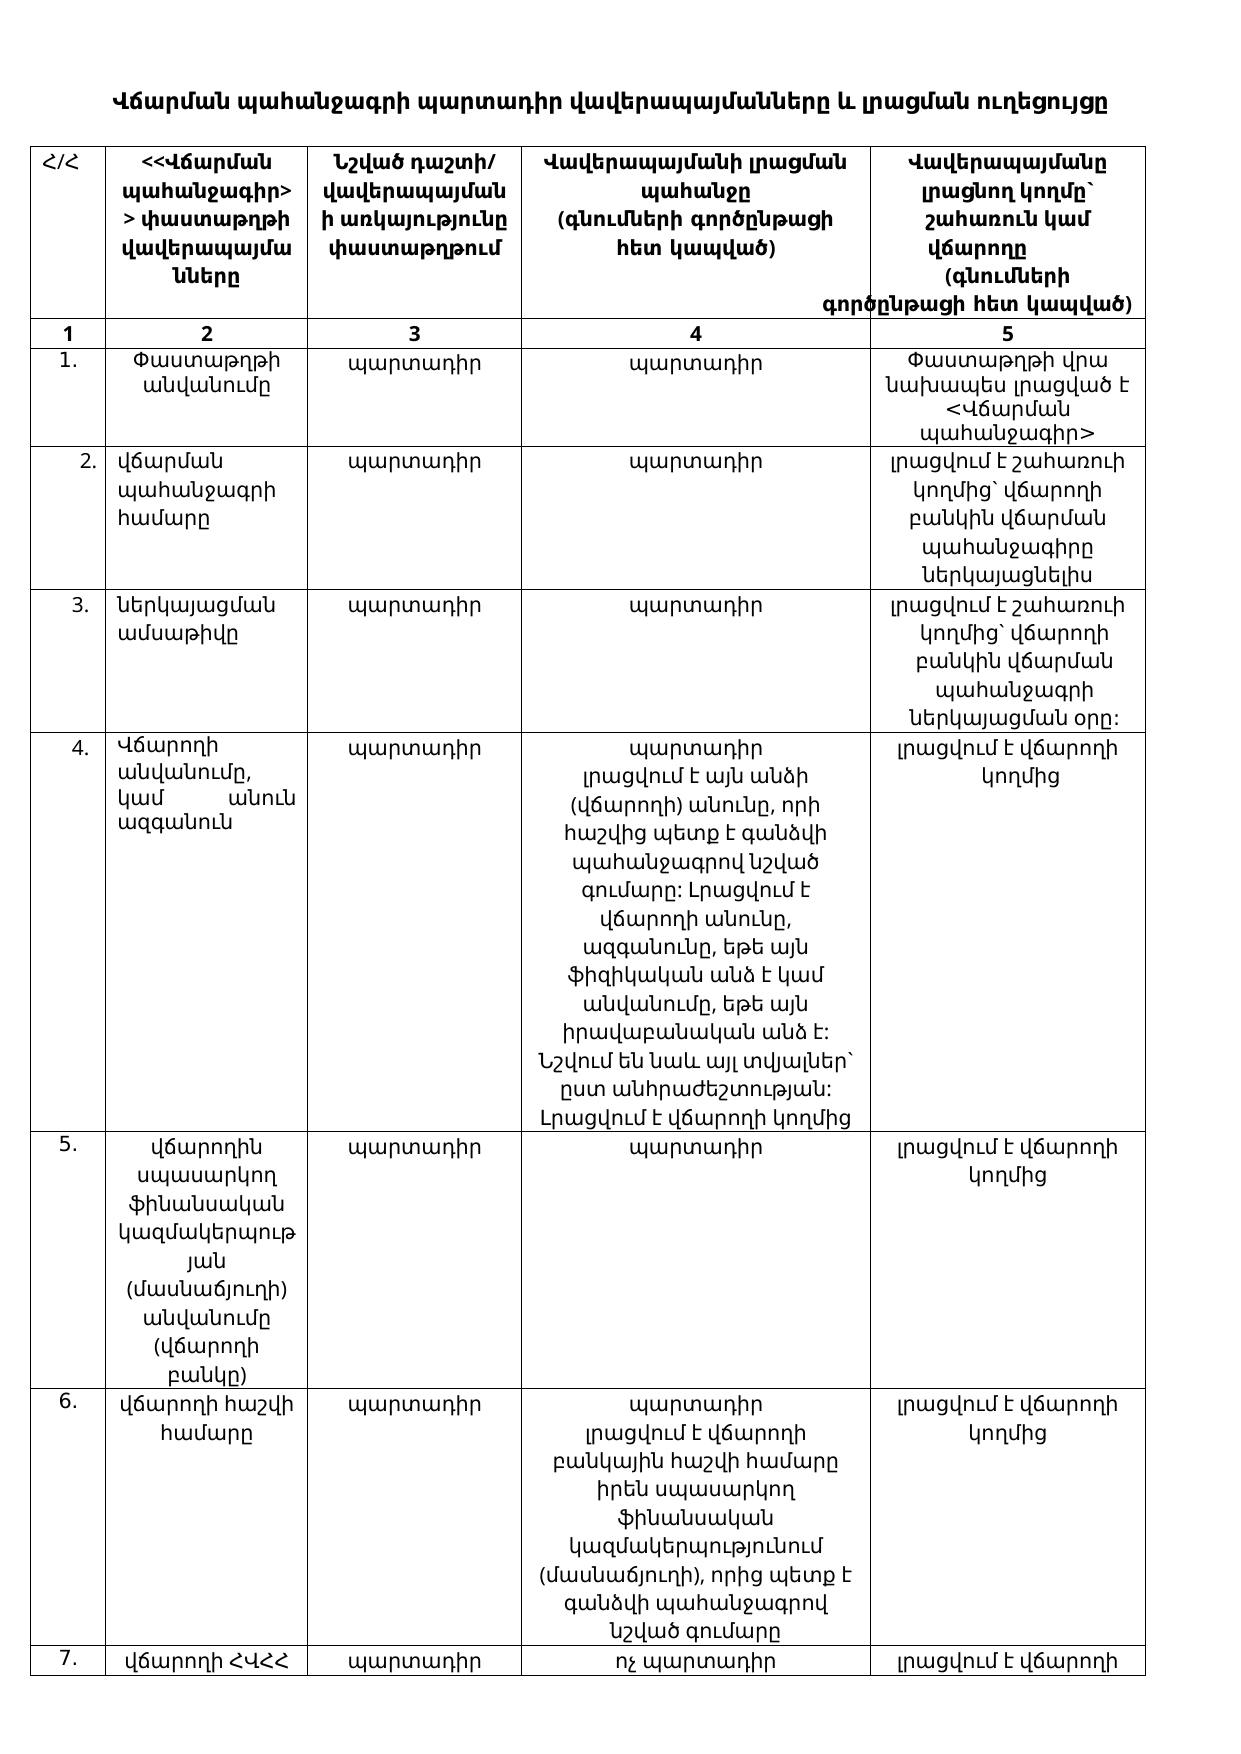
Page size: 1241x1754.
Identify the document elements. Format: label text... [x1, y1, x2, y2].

table_cell ներկայացման ամսաթիվը [106, 590, 307, 732]
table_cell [871, 1646, 1145, 1674]
table_cell պարտադիր [522, 349, 870, 446]
table_cell [31, 447, 105, 589]
table_cell պարտադիր [522, 590, 870, 732]
table_cell պարտադիր [308, 447, 521, 589]
table_cell պարտադիր [308, 590, 521, 732]
text Վճարման պահանջագրի պարտադիր վավերապայմանները և լրացման ուղեցույցը [69, 88, 1152, 115]
table_cell 5 [871, 319, 1145, 347]
table_header Նշված դաշտի/ վավերապայմանի առկայությունը փաստաթղթում [308, 147, 521, 318]
table_cell Փաստաթղթի անվանումը [106, 349, 307, 446]
table_cell [31, 733, 105, 1131]
table_cell պարտադիր [308, 349, 521, 446]
table_cell Վճարողի անվանումը, կամ անուն ազգանուն [106, 733, 307, 1131]
table_header Վավերապայմանը լրացնող կողմը` շահառուն կամ վճարողը (գնումների գործընթացի հետ կապված) [871, 147, 1145, 318]
table_cell լրացվում է վճարողի կողմից [871, 733, 1145, 1131]
table_header <<Վճարման պահանջագիր>> փաստաթղթի վավերապայմանները [106, 147, 307, 318]
table_cell վճարման պահանջագրի համարը [106, 447, 307, 589]
table_cell լրացվում է շահառուի կողմից` վճարողի բանկին վճարման պահանջագիրը ներկայացնելիս [871, 447, 1145, 589]
table_cell պարտադիր [308, 1389, 521, 1645]
table_cell 2 [106, 319, 307, 347]
table_cell 3 [308, 319, 521, 347]
table_cell [31, 590, 105, 732]
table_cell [871, 1389, 1145, 1645]
table_cell պարտադիր լրացվում է վճարողի բանկային հաշվի համարը իրեն սպասարկող ֆինանսական կազմակերպությունում (մասնաճյուղի), որից պետք է գանձվի պահանջագրով նշված գումարը [522, 1389, 870, 1645]
table_cell Փաստաթղթի վրա նախապես լրացված է <Վճարման պահանջագիր> [871, 349, 1145, 446]
table_header Վավերապայմանի լրացման պահանջը (գնումների գործընթացի հետ կապված) [522, 147, 870, 318]
table_cell 1. [31, 349, 105, 446]
table_cell պարտադիր լրացվում է այն անձի (վճարողի) անունը, որի հաշվից պետք է գանձվի պահանջագրով նշված գումարը: Լրացվում է վճարողի անունը, ազգանունը, եթե այն ֆիզիկական անձ է կամ անվանումը, եթե այն իրավաբանական անձ է: Նշվում են նաև այլ տվյալներ` ըստ անհրաժեշտության: Լրացվում է վճարողի կողմից [522, 733, 870, 1131]
table_cell վճարողին սպասարկող ֆինանսական կազմակերպության (մասնաճյուղի) անվանումը (վճարողի բանկը) [106, 1132, 307, 1388]
table_cell լրացվում է վճարողի կողմից [871, 1132, 1145, 1388]
table_cell 4 [522, 319, 870, 347]
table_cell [522, 1646, 870, 1674]
table_cell 1 [31, 319, 105, 347]
table_cell 5. [31, 1132, 105, 1388]
table_cell 7. [31, 1646, 105, 1674]
table_cell պարտադիր [522, 1132, 870, 1388]
table_cell պարտադիր [308, 1646, 521, 1674]
table_cell պարտադիր [308, 733, 521, 1131]
table_cell 6. [31, 1389, 105, 1645]
table_header Հ/Հ [31, 147, 105, 318]
table_cell վճարողի ՀՎՀՀ [106, 1646, 307, 1674]
table_cell լրացվում է շահառուի կողմից` վճարողի բանկին վճարման պահանջագրի ներկայացման օրը: [871, 590, 1145, 732]
table_cell վճարողի հաշվի համարը [106, 1389, 307, 1645]
table_cell պարտադիր [308, 1132, 521, 1388]
table_cell պարտադիր [522, 447, 870, 589]
